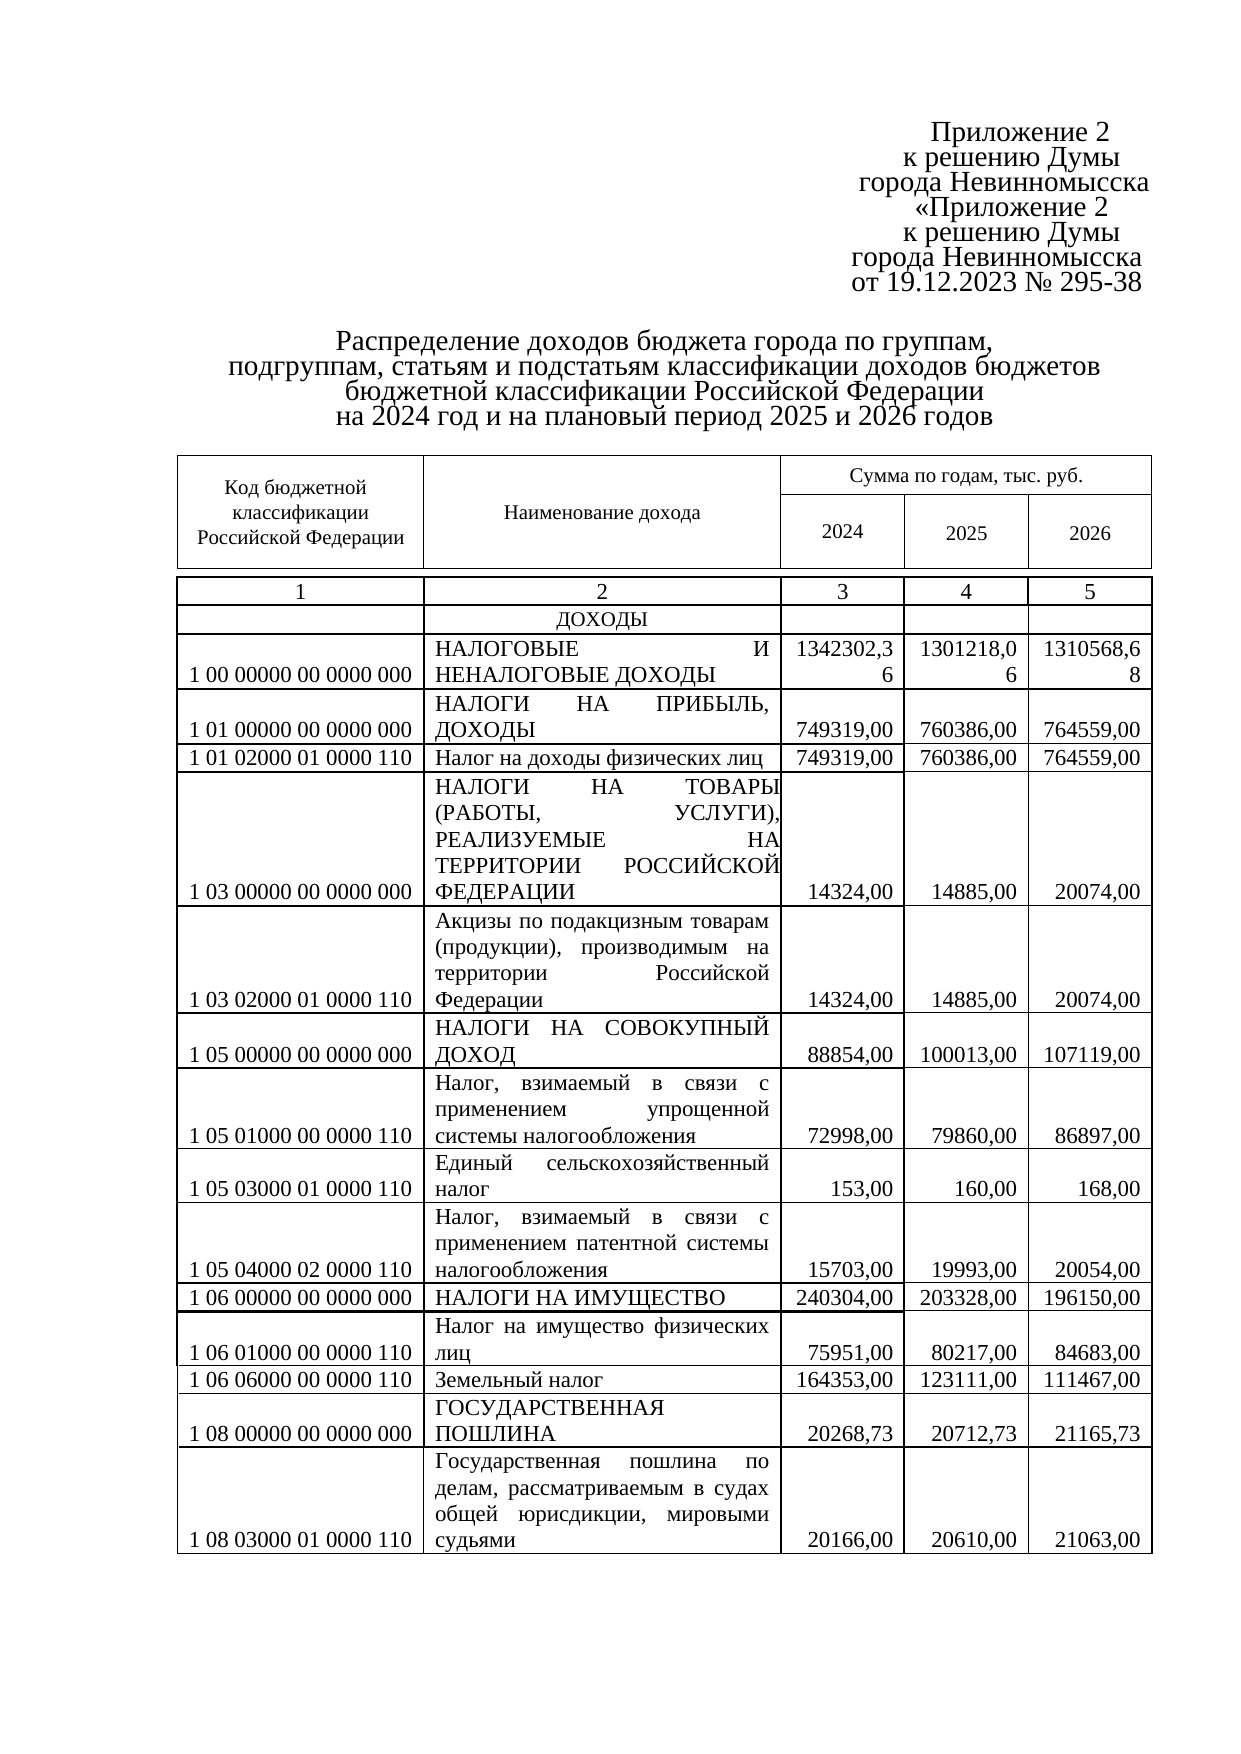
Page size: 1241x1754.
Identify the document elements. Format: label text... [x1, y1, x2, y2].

table_cell 86897,00 [1029, 1068, 1151, 1148]
table_cell Единый сельскохозяйственный налог [425, 1149, 780, 1202]
table_cell 168,00 [1029, 1149, 1151, 1202]
table_cell 1342302,36 [782, 635, 903, 688]
table_cell Земельный налог [425, 1366, 780, 1393]
table_cell 100013,00 [905, 1013, 1028, 1067]
table_cell 760386,00 [905, 690, 1028, 742]
text бюджетной классификации Российской Федерации [589, 380, 1152, 405]
table_cell 153,00 [782, 1149, 903, 1202]
table_header 2 [425, 578, 780, 604]
table_cell 764559,00 [1029, 744, 1151, 771]
table_cell 1 01 00000 00 0000 000 [178, 690, 423, 742]
table_cell 1 08 00000 00 0000 000 [178, 1394, 423, 1446]
table_cell 1 03 02000 01 0000 110 [178, 907, 423, 1012]
table_cell 749319,00 [782, 745, 903, 771]
table_cell Налог на доходы физических лиц [425, 745, 780, 771]
table_cell [905, 606, 1028, 633]
table_cell 20054,00 [1029, 1203, 1151, 1282]
table_header Код бюджетной классификации Российской Федерации [178, 456, 423, 568]
table_header Сумма по годам, тыс. руб. [781, 456, 1151, 494]
table_cell 20268,73 [782, 1394, 903, 1446]
table_cell Налог, взимаемый в связи с применением патентной системы налогообложения [425, 1203, 780, 1282]
table_cell 75951,00 [782, 1313, 903, 1365]
table_cell [1029, 606, 1151, 633]
table_cell НАЛОГИ НА ТОВАРЫ (РАБОТЫ, УСЛУГИ), РЕАЛИЗУЕМЫЕ НА ТЕРРИТОРИИ РОССИЙСКОЙ ФЕДЕРАЦИИ [425, 773, 780, 905]
table_header 3 [782, 578, 903, 604]
table_header Наименование дохода [424, 456, 780, 568]
table_cell 20712,73 [905, 1394, 1028, 1446]
table_cell 21165,73 [1029, 1394, 1151, 1446]
text к решению Думы [1064, 147, 1152, 172]
table_cell 1 01 02000 01 0000 110 [178, 745, 423, 771]
table_cell НАЛОГИ НА ПРИБЫЛЬ, ДОХОДЫ [425, 690, 780, 742]
table_cell 1 03 00000 00 0000 000 [178, 773, 423, 905]
table_cell 107119,00 [1029, 1013, 1151, 1067]
table_cell 203328,00 [905, 1283, 1028, 1310]
table_cell 84683,00 [1029, 1311, 1151, 1365]
table_cell ДОХОДЫ [425, 606, 780, 633]
table_cell 1 05 04000 02 0000 110 [178, 1203, 423, 1282]
table_cell Налог, взимаемый в связи с применением упрощенной системы налогообложения [425, 1069, 780, 1148]
table_header 5 [1029, 578, 1151, 604]
table_cell 88854,00 [782, 1014, 903, 1067]
table_cell 240304,00 [782, 1284, 903, 1310]
table_cell 20074,00 [1029, 772, 1151, 905]
table_cell 160,00 [905, 1149, 1028, 1202]
table_cell 1301218,06 [905, 635, 1028, 688]
table_cell 20166,00 [782, 1448, 903, 1553]
text к решению Думы [1064, 222, 1152, 247]
table_cell НАЛОГИ НА ИМУЩЕСТВО [425, 1284, 780, 1310]
text к решению Думы [694, 147, 1054, 172]
table_cell НАЛОГИ НА СОВОКУПНЫЙ ДОХОД [425, 1014, 780, 1067]
table_cell 1 06 01000 00 0000 110 [178, 1313, 423, 1365]
table_cell 14885,00 [905, 772, 1028, 905]
table_cell 1 05 03000 01 0000 110 [178, 1149, 423, 1202]
table_cell 21063,00 [1029, 1448, 1151, 1553]
table_cell 764559,00 [1029, 690, 1151, 742]
table_cell Государственная пошлина по делам, рассматриваемым в судах общей юрисдикции, мировыми судьями [424, 1448, 780, 1553]
text к решению Думы [758, 222, 1054, 247]
text подгруппам, статьям и подстатьям классификации доходов бюджетов [761, 355, 1152, 380]
text Распределение доходов бюджета города по группам, [177, 330, 1152, 355]
text города Невинномысска [694, 172, 1152, 197]
table_cell 79860,00 [905, 1068, 1028, 1148]
table_cell 1310568,68 [1029, 635, 1151, 688]
table_cell 72998,00 [782, 1069, 903, 1148]
table_cell 1 05 00000 00 0000 000 [178, 1014, 423, 1067]
table_cell 749319,00 [782, 690, 903, 742]
table_cell 80217,00 [905, 1311, 1028, 1365]
table_cell 1 08 03000 01 0000 110 [178, 1447, 423, 1553]
text подгруппам, статьям и подстатьям классификации доходов бюджетов [177, 355, 758, 380]
table_cell 14324,00 [782, 773, 903, 905]
text «Приложение 2 [758, 197, 1152, 222]
text Приложение 2 [758, 122, 1152, 147]
table_cell [178, 606, 423, 633]
table_cell 14324,00 [782, 907, 903, 1012]
table_cell 15703,00 [782, 1203, 903, 1282]
table_cell 14885,00 [905, 906, 1028, 1012]
text на 2024 год и на плановый период 2025 и 2026 годов [177, 405, 1152, 430]
table_cell 123111,00 [905, 1366, 1028, 1393]
table_cell 2024 [781, 495, 904, 568]
table_cell Акцизы по подакцизным товарам (продукции), производимым на территории Российской Федерации [425, 907, 780, 1012]
text бюджетной классификации Российской Федерации [177, 380, 586, 405]
table_cell 1 05 01000 00 0000 110 [178, 1069, 423, 1148]
table_cell ГОСУДАРСТВЕННАЯ ПОШЛИНА [425, 1394, 780, 1446]
table_cell 1 06 00000 00 0000 000 [178, 1284, 423, 1310]
table_cell 164353,00 [782, 1366, 903, 1393]
table_cell 20074,00 [1029, 906, 1151, 1012]
table_cell 196150,00 [1029, 1283, 1151, 1310]
table_cell 2025 [905, 495, 1028, 568]
table_cell НАЛОГОВЫЕ И НЕНАЛОГОВЫЕ ДОХОДЫ [425, 635, 780, 688]
table_cell 2026 [1029, 495, 1151, 568]
table_header 1 [178, 578, 423, 604]
table_cell 1 06 06000 00 0000 110 [178, 1366, 423, 1393]
table_cell 20610,00 [905, 1448, 1028, 1553]
table_cell 111467,00 [1029, 1366, 1151, 1393]
table_cell Налог на имущество физических лиц [425, 1313, 780, 1365]
text от 19.12.2023 № 295-38 [758, 272, 1152, 297]
table_cell [782, 606, 903, 633]
text города Невинномысска [758, 247, 1152, 272]
table_cell 1 00 00000 00 0000 000 [178, 635, 423, 688]
table_cell 760386,00 [905, 744, 1028, 771]
table_header 4 [905, 578, 1027, 604]
table_cell 19993,00 [905, 1203, 1028, 1282]
